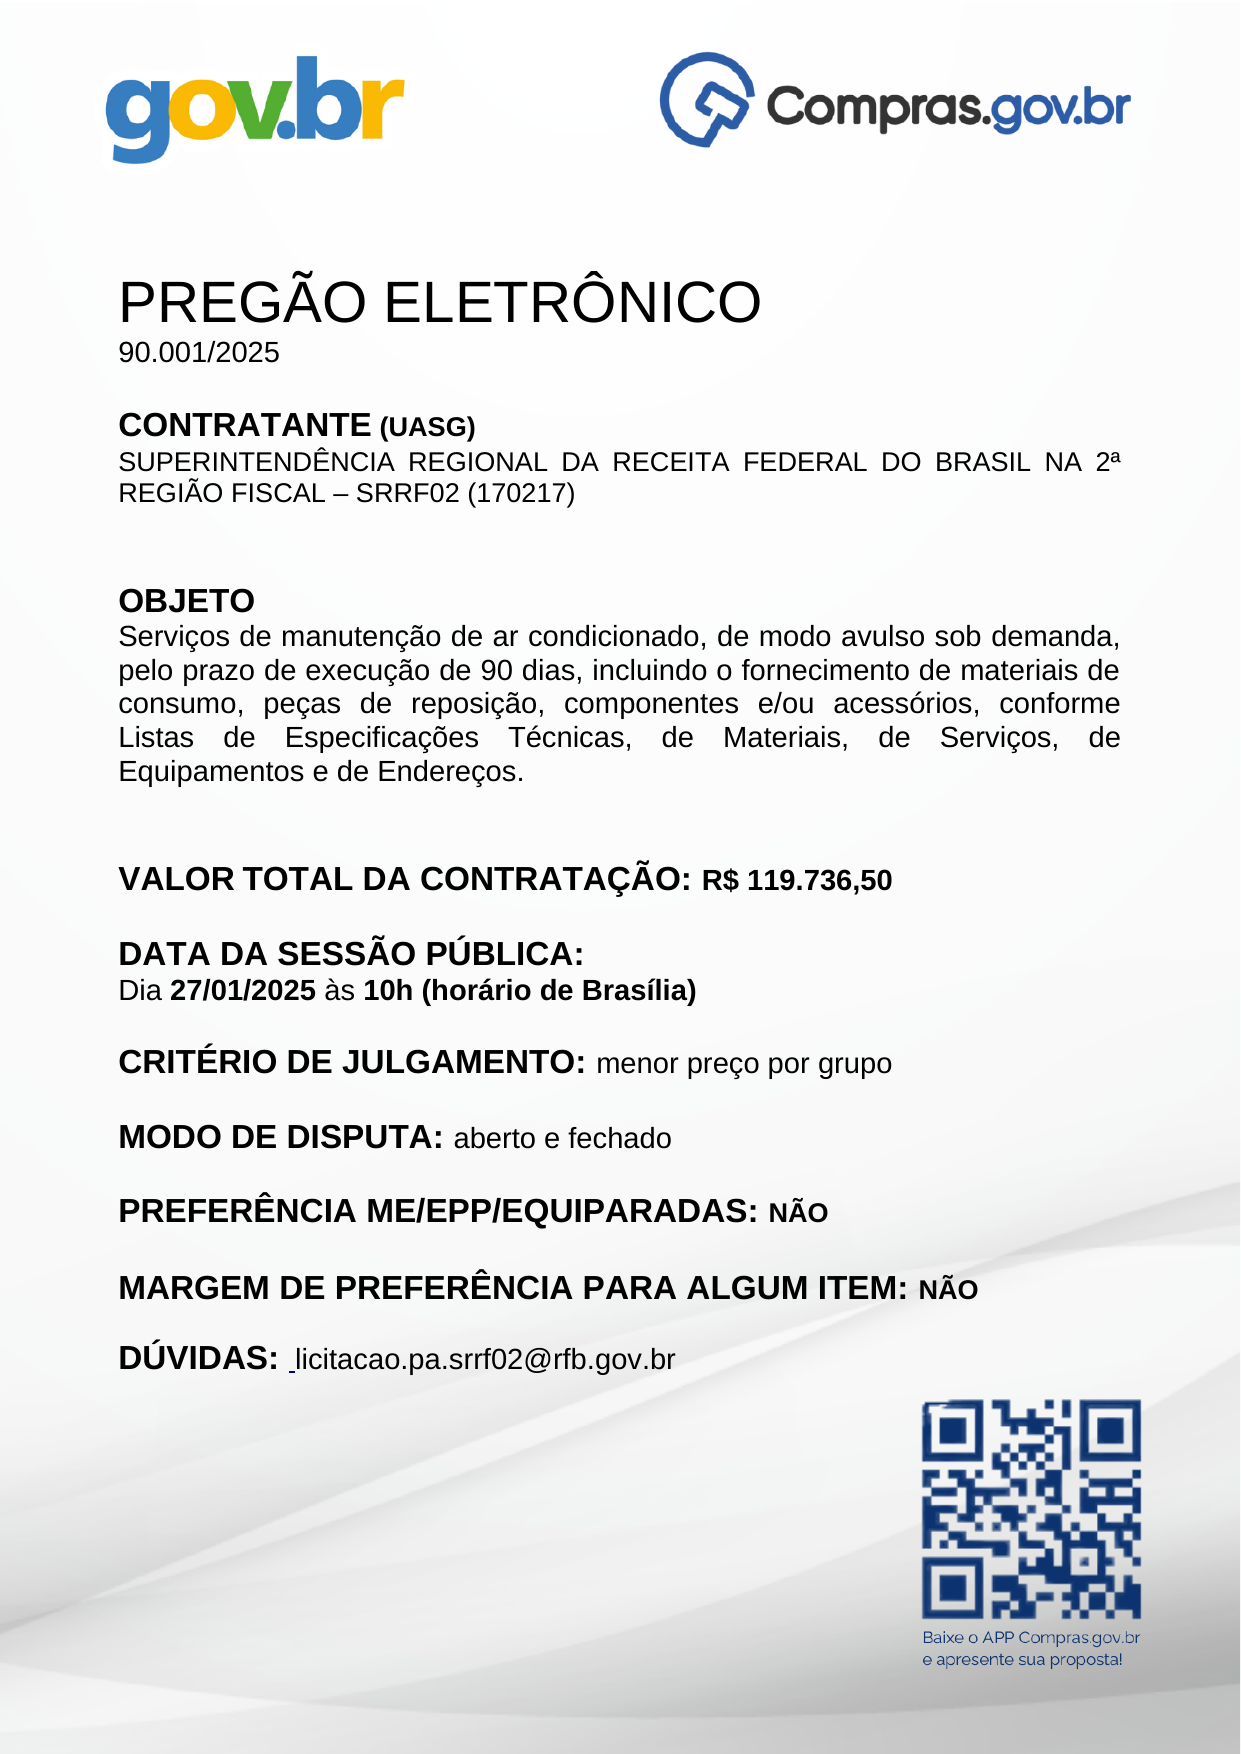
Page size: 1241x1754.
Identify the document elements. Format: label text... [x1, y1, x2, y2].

text VALOR TOTAL DA CONTRATAÇÃO: R$ 119.736,50 [118, 859, 1122, 898]
picture [0, 1, 1241, 1754]
text Modo de disputa: aberto e fechado [118, 1117, 1122, 1155]
text MARGEM DE PREFERÊNCIA PARA ALGUM ITEM: NÃO [118, 1268, 1122, 1307]
text SUPERINTENDÊNCIA REGIONAL DA RECEITA FEDERAL DO BRASIL NA 2ª REGIÃO FISCAL – SRRF02 (170217) [118, 446, 1122, 509]
text DATA DA SESSÃO PÚBLICA: [118, 934, 1122, 972]
text Critério de Julgamento: menor preço por grupo [118, 1042, 1122, 1081]
text CONTRATANTE (UASG) [118, 405, 1122, 443]
text Dúvidas: licitacao.pa.srrf02@rfb.gov.br [118, 1338, 1122, 1376]
text PREGÃO ELETRÔNICO [118, 268, 1122, 335]
text OBJETO [118, 581, 1122, 619]
text PREFERÊNCIA ME/EPP/EQUIPARADAS: NÃO [118, 1191, 1122, 1230]
text 90.001/2025 [118, 335, 1122, 369]
text Serviços de manutenção de ar condicionado, de modo avulso sob demanda, pelo prazo de execução de 90 dias, incluindo o fornecimento de materiais de consumo, peças de reposição, componentes e/ou acessórios, conforme Listas de Especificações Técnicas, de Materiais, de Serviços, de Equipamentos e de Endereços. [118, 619, 1122, 787]
text Dia 27/01/2025 às 10h (horário de Brasília) [118, 972, 1122, 1006]
